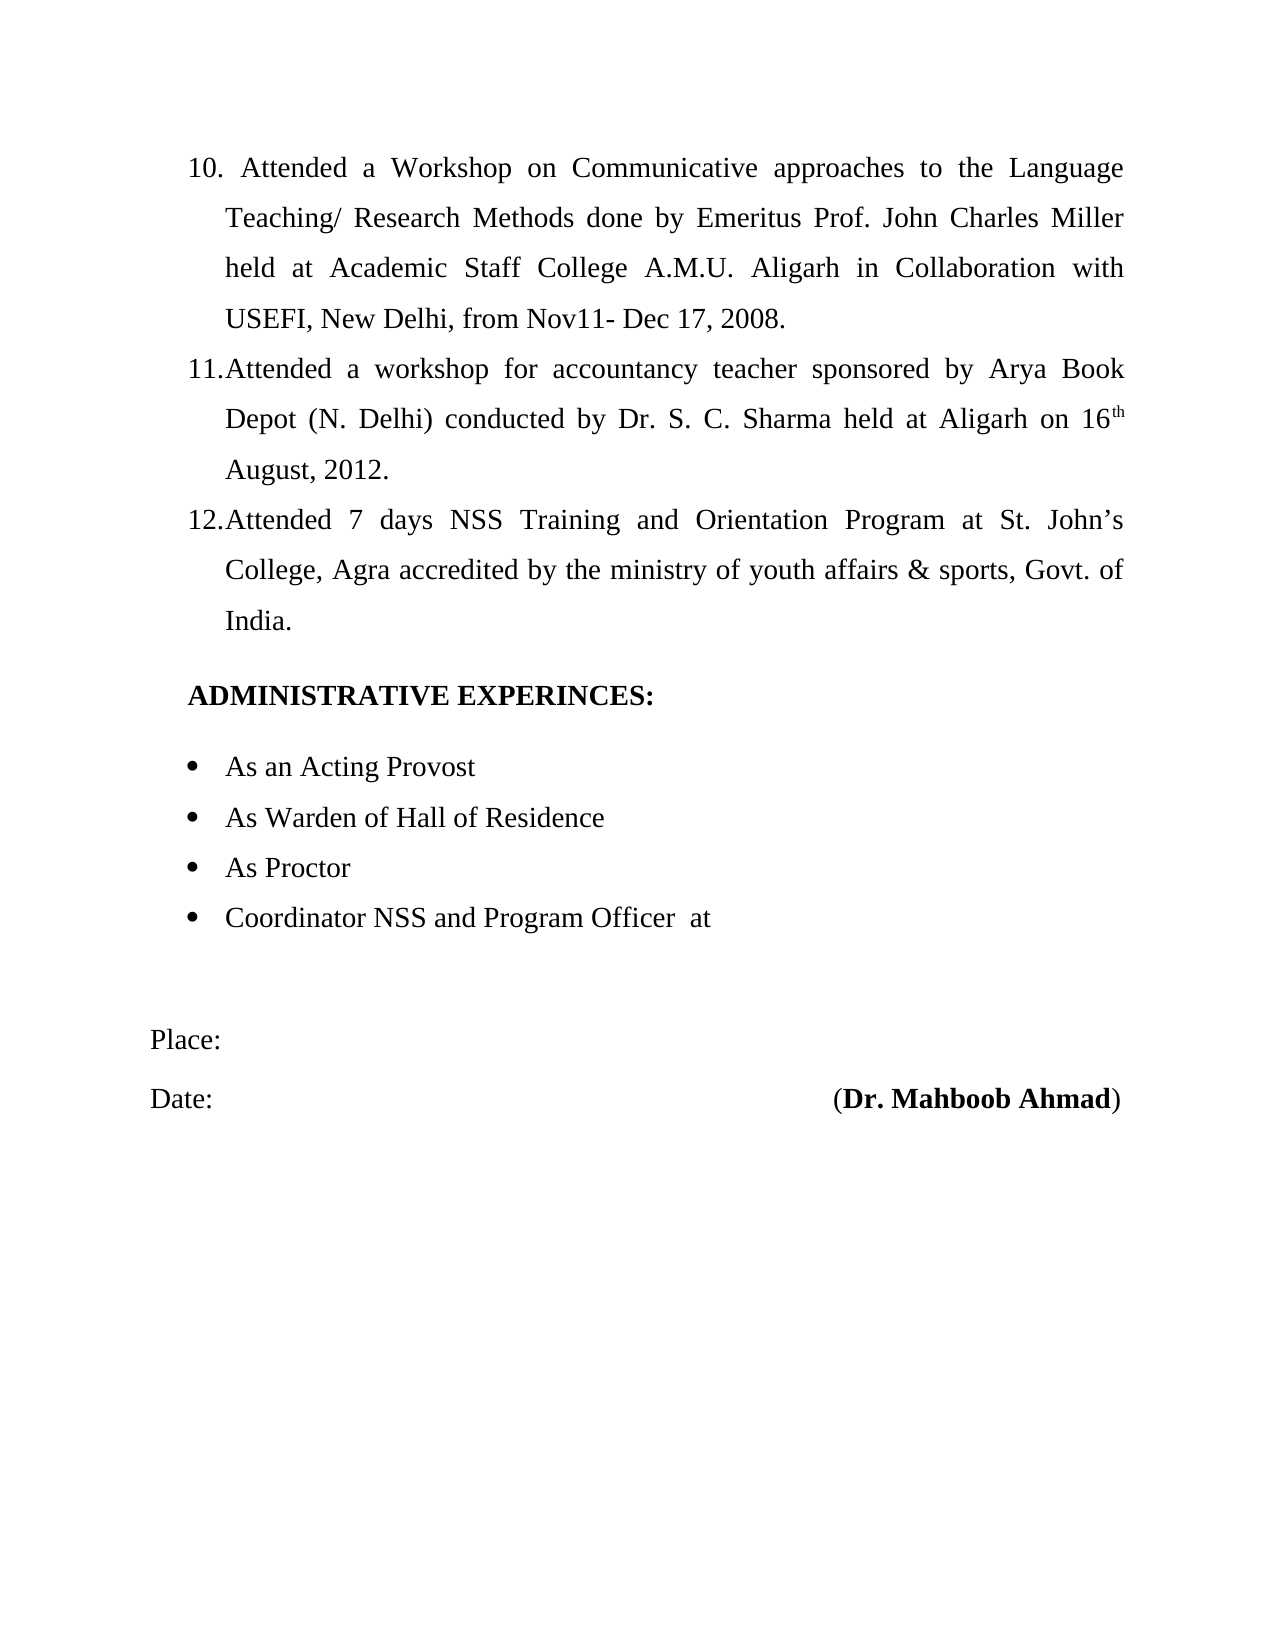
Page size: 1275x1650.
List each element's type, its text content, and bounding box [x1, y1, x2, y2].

text Place: [150, 1022, 1125, 1056]
list Attended a workshop for accountancy teacher sponsored by Arya Book Depot (N. Delhi) conducted by Dr. S. C. Sharma held at Aligarh on 16th August, 2012. [187, 351, 1125, 485]
list As an Acting Provost [187, 749, 1125, 783]
text ADMINISTRATIVE EXPERINCES: [187, 678, 1125, 712]
list As Warden of Hall of Residence [187, 800, 1125, 833]
list Attended 7 days NSS Training and Orientation Program at St. John’s College, Agra accredited by the ministry of youth affairs & sports, Govt. of India. [187, 502, 1125, 636]
text Date: (Dr. Mahboob Ahmad) [150, 1081, 1125, 1115]
list Attended a Workshop on Communicative approaches to the Language Teaching/ Research Methods done by Emeritus Prof. John Charles Miller held at Academic Staff College A.M.U. Aligarh in Collaboration with USEFI, New Delhi, from Nov11- Dec 17, 2008. [187, 150, 1125, 334]
list As Proctor [187, 850, 1125, 884]
list Coordinator NSS and Program Officer at [187, 901, 1125, 934]
